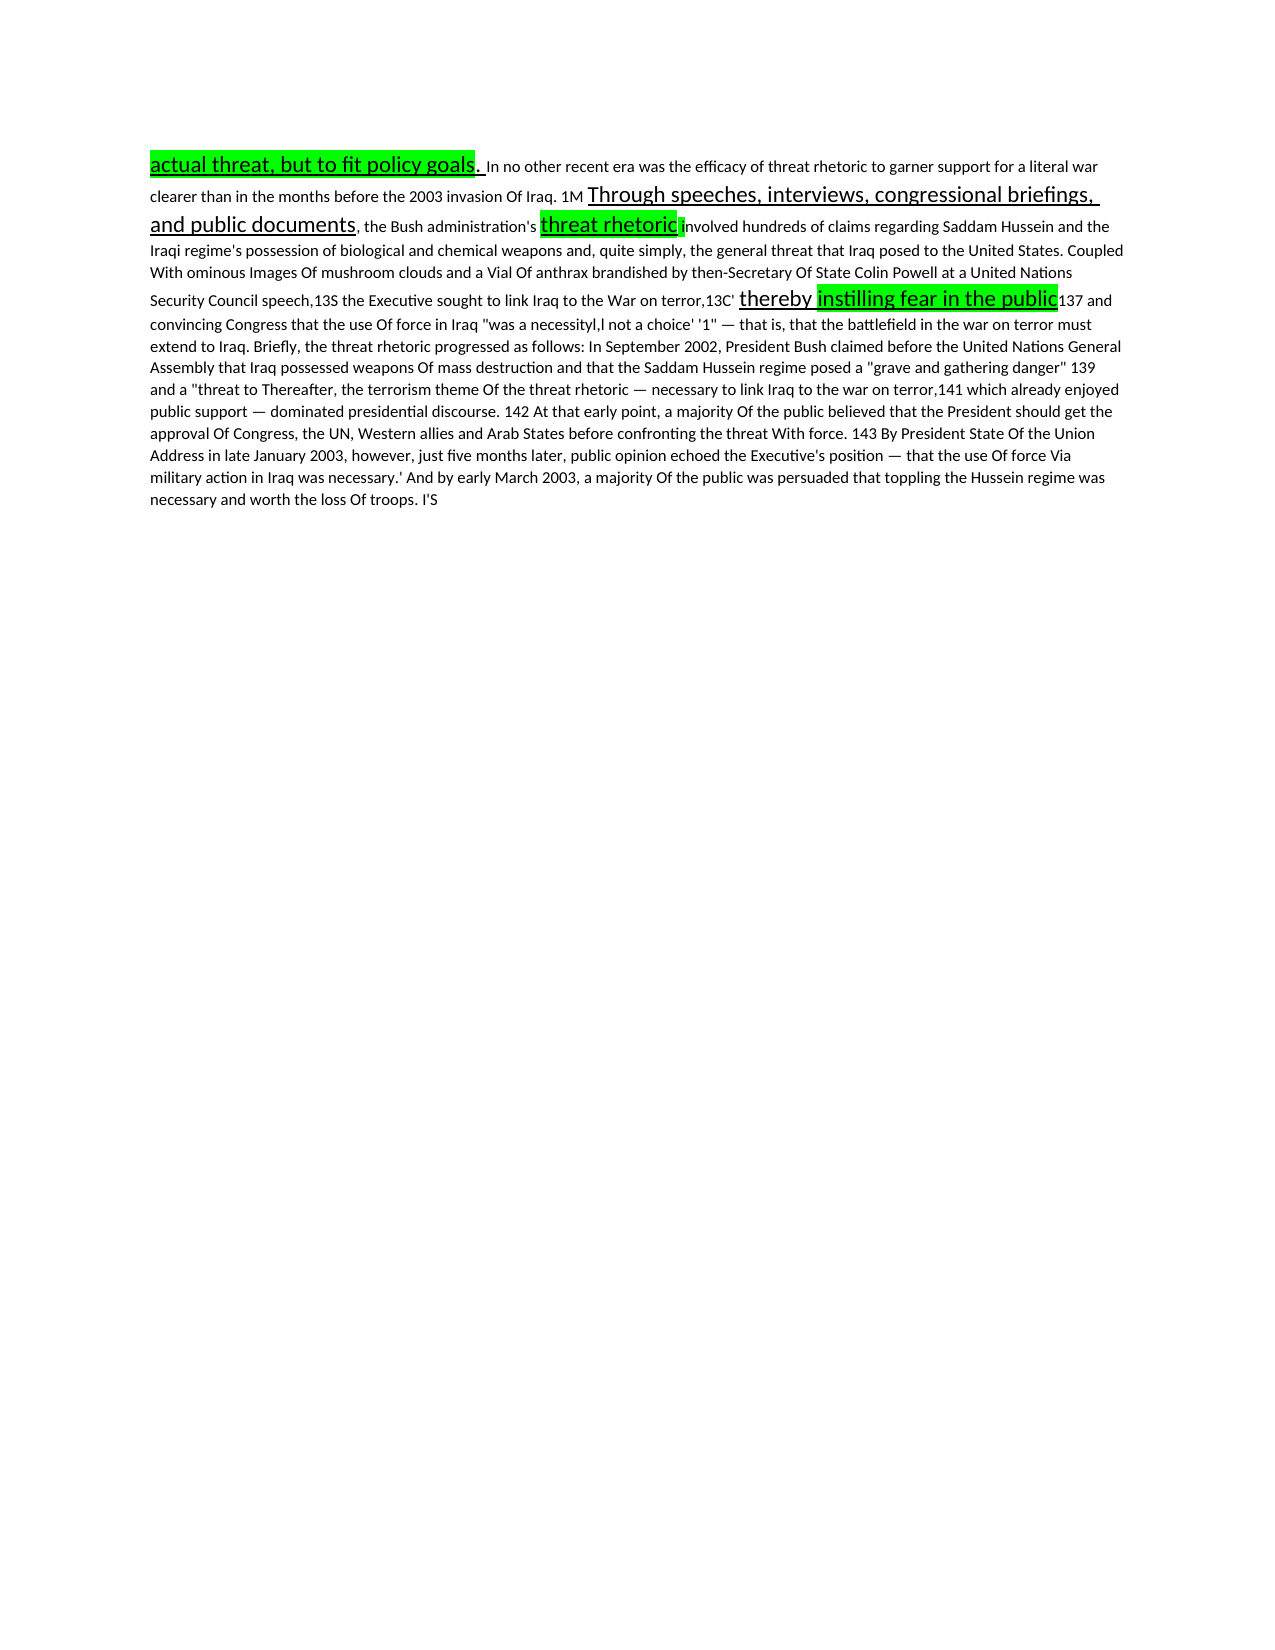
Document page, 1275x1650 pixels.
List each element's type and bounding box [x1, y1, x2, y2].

text [150, 150, 1125, 509]
